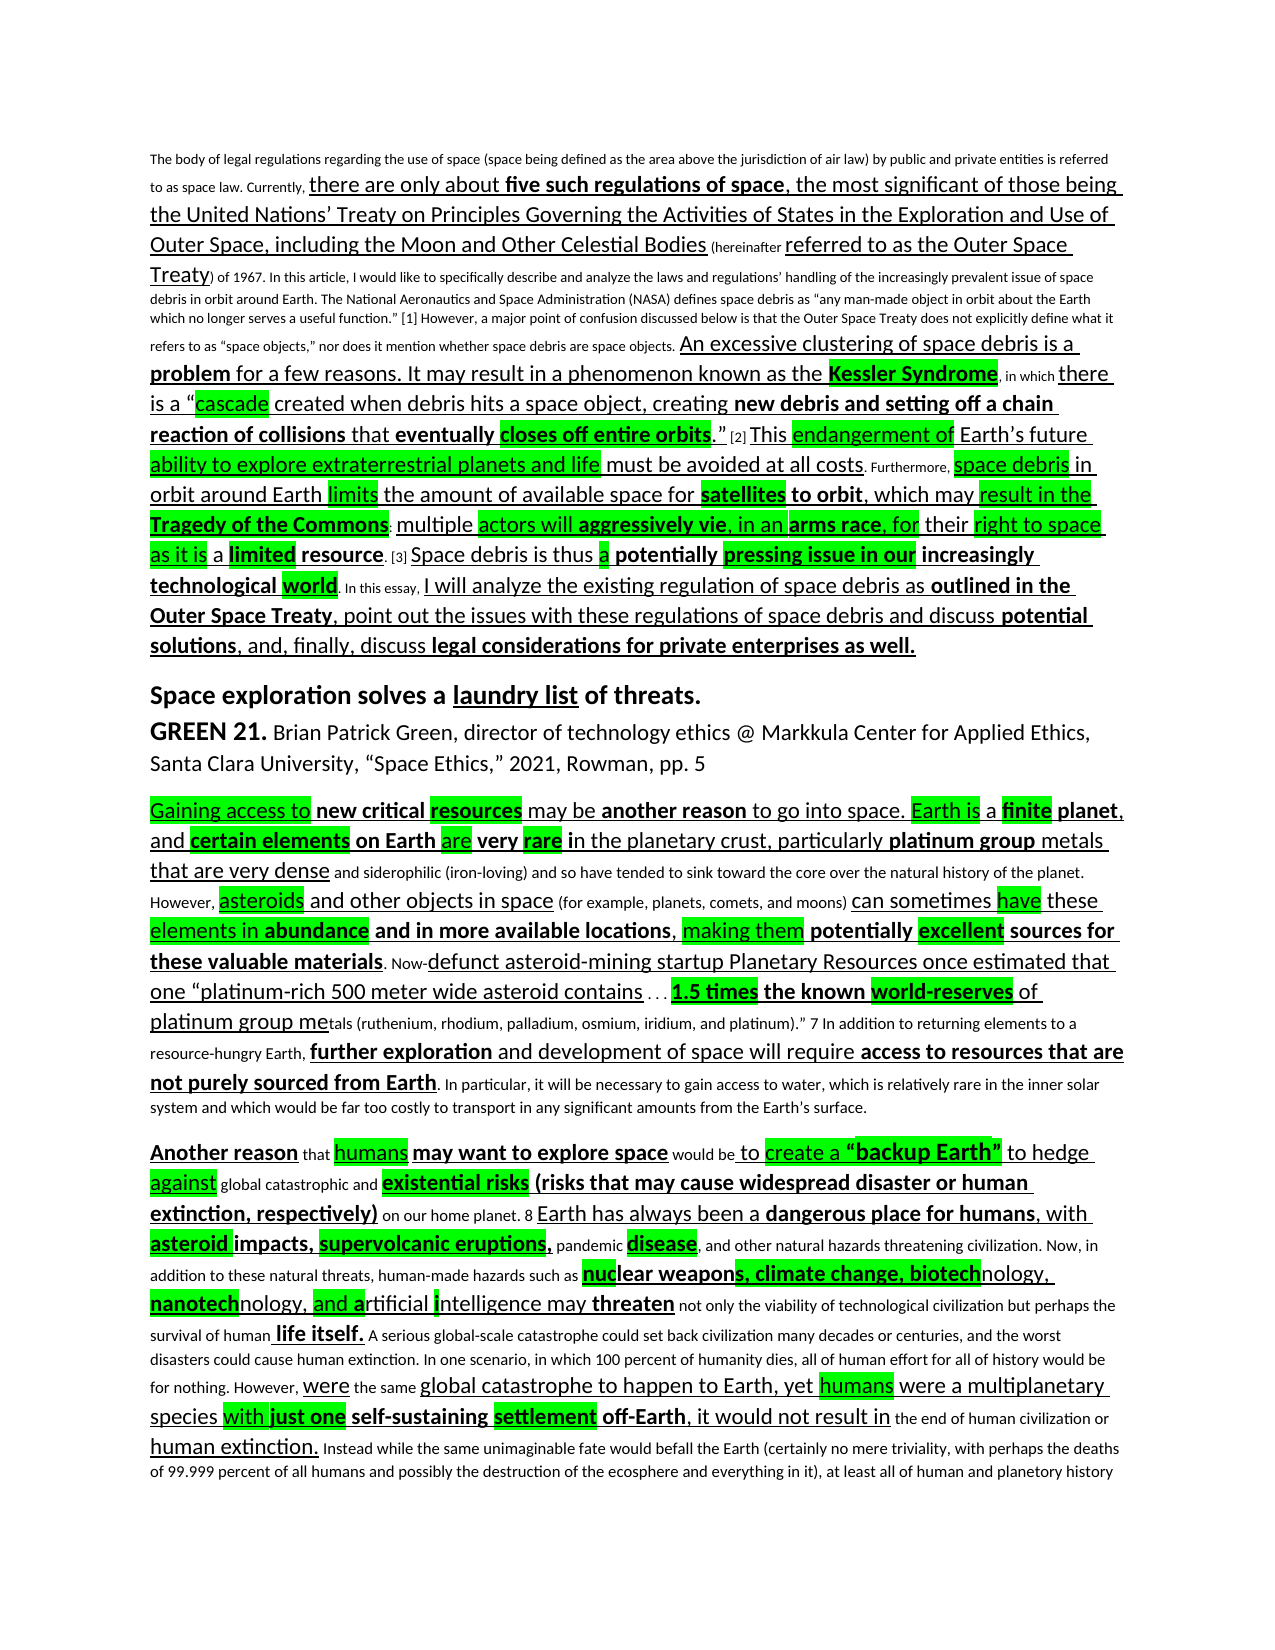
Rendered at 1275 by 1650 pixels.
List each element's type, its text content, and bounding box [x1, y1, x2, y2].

subtitle Space exploration solves a laundry list of threats. [150, 678, 1125, 711]
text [150, 1136, 1125, 1482]
text The body of legal regulations regarding the use of space (space being defined as the area above the jurisdiction of air law) by public and private entities is referred to as space law. Currently, there are only about five such regulations of space, the most significant of those being the United Nations’ Treaty on Principles Governing the Activities of States in the Exploration and Use of Outer Space, including the Moon and Other Celestial Bodies (hereinafter referred to as the Outer Space Treaty) of 1967. In this article, I would like to specifically describe and analyze the laws and regulations’ handling of the increasingly prevalent issue of space debris in orbit around Earth. The National Aeronautics and Space Administration (NASA) defines space debris as “any man-made object in orbit about the Earth which no longer serves a useful function.” [1] However, a major point of confusion discussed below is that the Outer Space Treaty does not explicitly define what it refers to as “space objects,” nor does it mention whether space debris are space objects. An excessive clustering of space debris is a problem for a few reasons. It may result in a phenomenon known as the Kessler Syndrome, in which there is a “cascade created when debris hits a space object, creating new debris and setting off a chain reaction of collisions that eventually closes off entire orbits.” [2] This endangerment of Earth’s future ability to explore extraterrestrial planets and life must be avoided at all costs. Furthermore, space debris in orbit around Earth limits the amount of available space for satellites to orbit, which may result in the Tragedy of the Commons: multiple actors will aggressively vie, in an arms race, for their right to space as it is a limited resource. [3] Space debris is thus a potentially pressing issue in our increasingly technological world. In this essay, I will analyze the existing regulation of space debris as outlined in the Outer Space Treaty, point out the issues with these regulations of space debris and discuss potential solutions, and, finally, discuss legal considerations for private enterprises as well. [150, 150, 1125, 659]
text GREEN 21. Brian Patrick Green, director of technology ethics @ Markkula Center for Applied Ethics, Santa Clara University, “Space Ethics,” 2021, Rowman, pp. 5 [150, 714, 1125, 777]
text Gaining access to new critical resources may be another reason to go into space. Earth is a finite planet, and certain elements on Earth are very rare in the planetary crust, particularly platinum group metals that are very dense and siderophilic (iron-loving) and so have tended to sink toward the core over the natural history of the planet. However, asteroids and other objects in space (for example, planets, comets, and moons) can sometimes have these elements in abundance and in more available locations, making them potentially excellent sources for these valuable materials. Now-defunct asteroid-mining startup Planetary Resources once estimated that one “platinum-rich 500 meter wide asteroid contains . . . 1.5 times the known world-reserves of platinum group metals (ruthenium, rhodium, palladium, osmium, iridium, and platinum).” 7 In addition to returning elements to a resource-hungry Earth, further exploration and development of space will require access to resources that are not purely sourced from Earth. In particular, it will be necessary to gain access to water, which is relatively rare in the inner solar system and which would be far too costly to transport in any significant amounts from the Earth’s surface. [150, 796, 1125, 1118]
